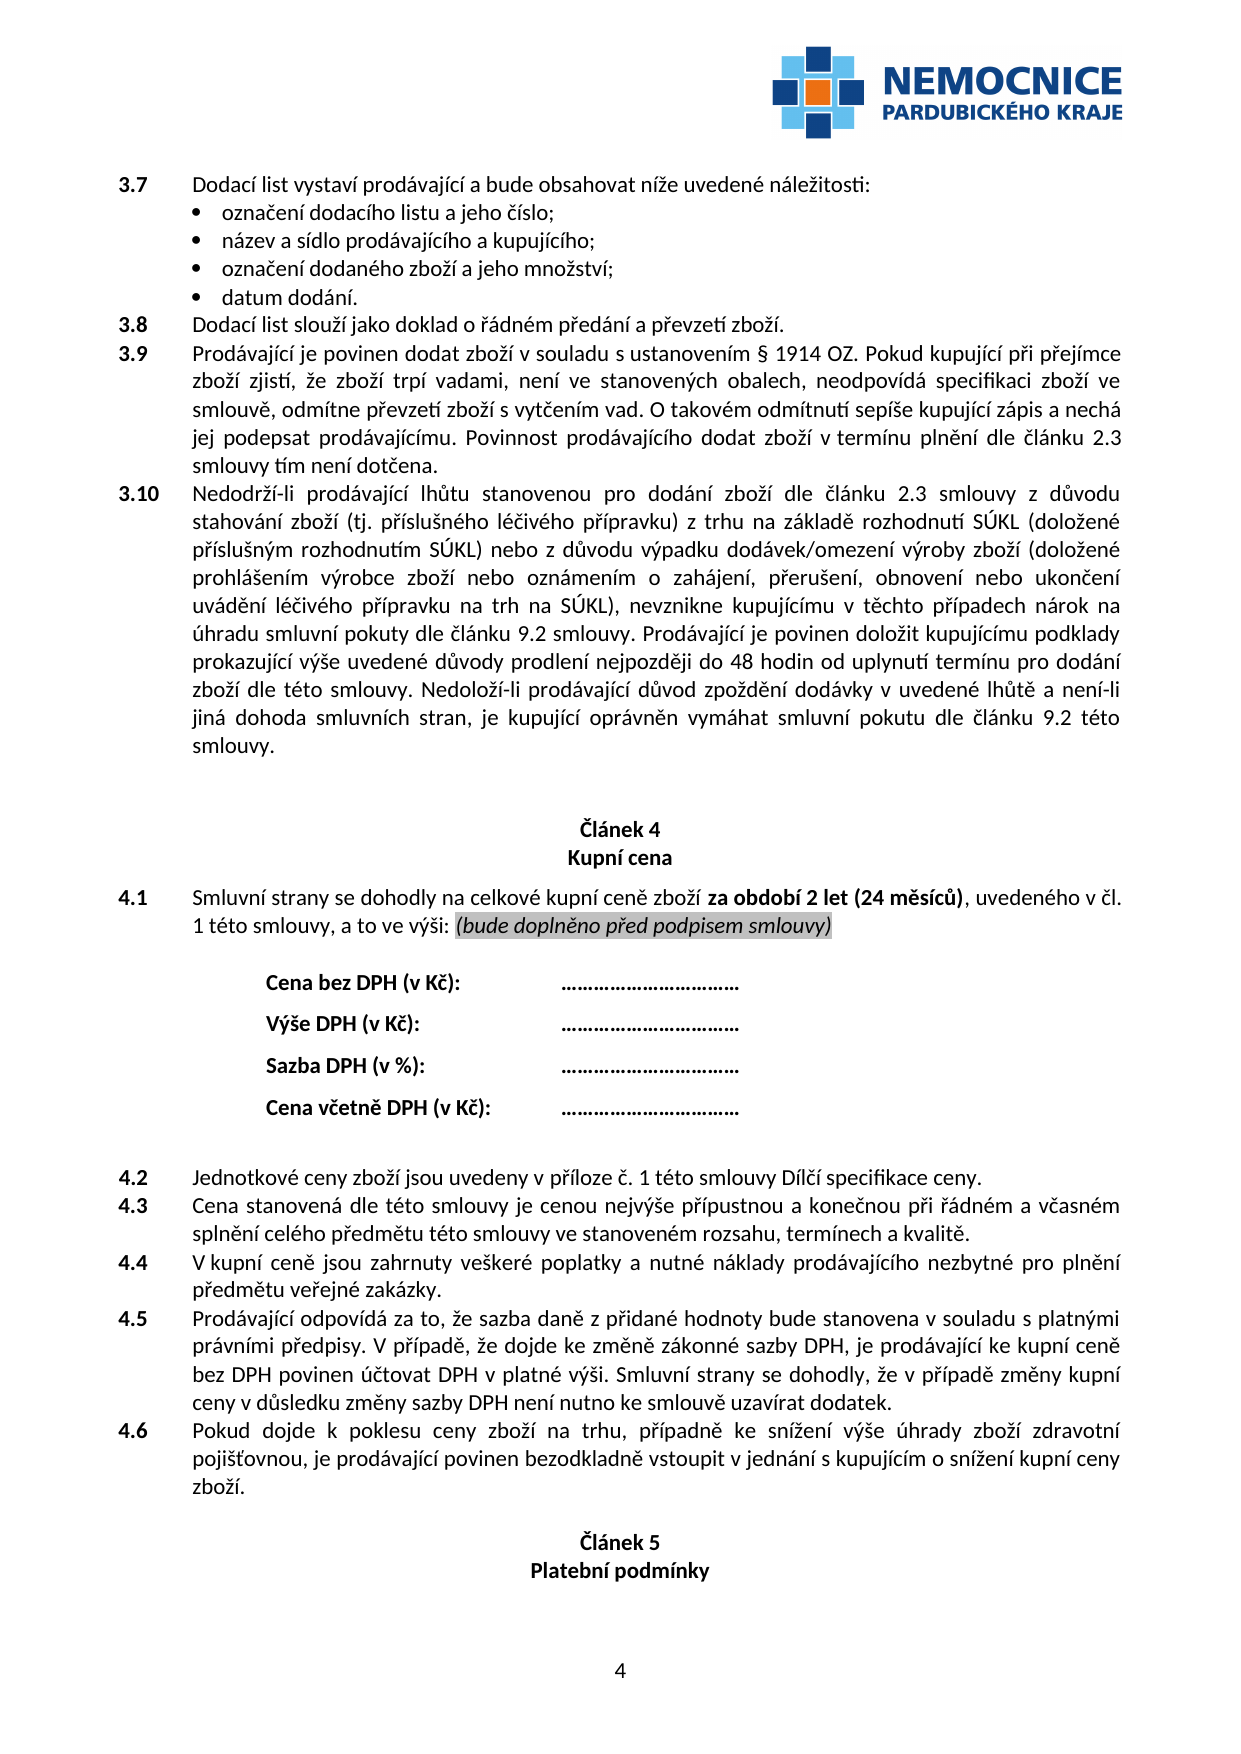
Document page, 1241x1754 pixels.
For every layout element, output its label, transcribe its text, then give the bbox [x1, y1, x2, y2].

text 3.7 Dodací list vystaví prodávající a bude obsahovat níže uvedené náležitosti: [118, 171, 1122, 198]
text Výše DPH (v Kč): …………………………… [118, 1009, 1122, 1038]
text 4.6 Pokud dojde k poklesu ceny zboží na trhu, případně ke snížení výše úhrady zboží zdravotní pojišťovnou, je prodávající povinen bezodkladně vstoupit v jednání s kupujícím o snížení kupní ceny zboží. [118, 1416, 1122, 1500]
text Platební podmínky [118, 1556, 1122, 1584]
text Cena včetně DPH (v Kč): …………………………… [118, 1093, 1122, 1122]
text Kupní cena [118, 843, 1122, 871]
text Článek 5 [118, 1528, 1122, 1556]
picture [771, 45, 1123, 140]
text Článek 4 [118, 815, 1122, 843]
list název a sídlo prodávajícího a kupujícího; [192, 227, 1122, 254]
text 4.5 Prodávající odpovídá za to, že sazba daně z přidané hodnoty bude stanovena v souladu s platnými právními předpisy. V případě, že dojde ke změně zákonné sazby DPH, je prodávající ke kupní ceně bez DPH povinen účtovat DPH v platné výši. Smluvní strany se dohodly, že v případě změny kupní ceny v důsledku změny sazby DPH není nutno ke smlouvě uzavírat dodatek. [118, 1304, 1122, 1416]
list datum dodání. [192, 283, 1122, 311]
text Sazba DPH (v %): …………………………… [118, 1052, 1122, 1079]
text 3.8 Dodací list slouží jako doklad o řádném předání a převzetí zboží. [118, 311, 1122, 339]
text 3.9 Prodávající je povinen dodat zboží v souladu s ustanovením § 1914 OZ. Pokud kupující při přejímce zboží zjistí, že zboží trpí vadami, není ve stanovených obalech, neodpovídá specifikaci zboží ve smlouvě, odmítne převzetí zboží s vytčením vad. O takovém odmítnutí sepíše kupující zápis a nechá jej podepsat prodávajícímu. Povinnost prodávajícího dodat zboží v termínu plnění dle článku 2.3 smlouvy tím není dotčena. [118, 339, 1122, 479]
text 4.4 V kupní ceně jsou zahrnuty veškeré poplatky a nutné náklady prodávajícího nezbytné pro plnění předmětu veřejné zakázky. [118, 1248, 1122, 1304]
text 4.3 Cena stanovená dle této smlouvy je cenou nejvýše přípustnou a konečnou při řádném a včasném splnění celého předmětu této smlouvy ve stanoveném rozsahu, termínech a kvalitě. [118, 1192, 1122, 1248]
text 4.1 Smluvní strany se dohodly na celkové kupní ceně zboží za období 2 let (24 měsíců), uvedeného v čl. 1 této smlouvy, a to ve výši: (bude doplněno před podpisem smlouvy) [118, 883, 1122, 939]
text 3.10 Nedodrží-li prodávající lhůtu stanovenou pro dodání zboží dle článku 2.3 smlouvy z důvodu stahování zboží (tj. příslušného léčivého přípravku) z trhu na základě rozhodnutí SÚKL (doložené příslušným rozhodnutím SÚKL) nebo z důvodu výpadku dodávek/omezení výroby zboží (doložené prohlášením výrobce zboží nebo oznámením o zahájení, přerušení, obnovení nebo ukončení uvádění léčivého přípravku na trh na SÚKL), nevznikne kupujícímu v těchto případech nárok na úhradu smluvní pokuty dle článku 9.2 smlouvy. Prodávající je povinen doložit kupujícímu podklady prokazující výše uvedené důvody prodlení nejpozději do 48 hodin od uplynutí termínu pro dodání zboží dle této smlouvy. Nedoloží-li prodávající důvod zpoždění dodávky v uvedené lhůtě a není-li jiná dohoda smluvních stran, je kupující oprávněn vymáhat smluvní pokutu dle článku 9.2 této smlouvy. [118, 479, 1122, 759]
list označení dodaného zboží a jeho množství; [192, 254, 1122, 283]
list označení dodacího listu a jeho číslo; [192, 198, 1122, 227]
text Cena bez DPH (v Kč): …………………………… [118, 968, 1122, 996]
text 4.2 Jednotkové ceny zboží jsou uvedeny v příloze č. 1 této smlouvy Dílčí specifikace ceny. [118, 1163, 1122, 1192]
